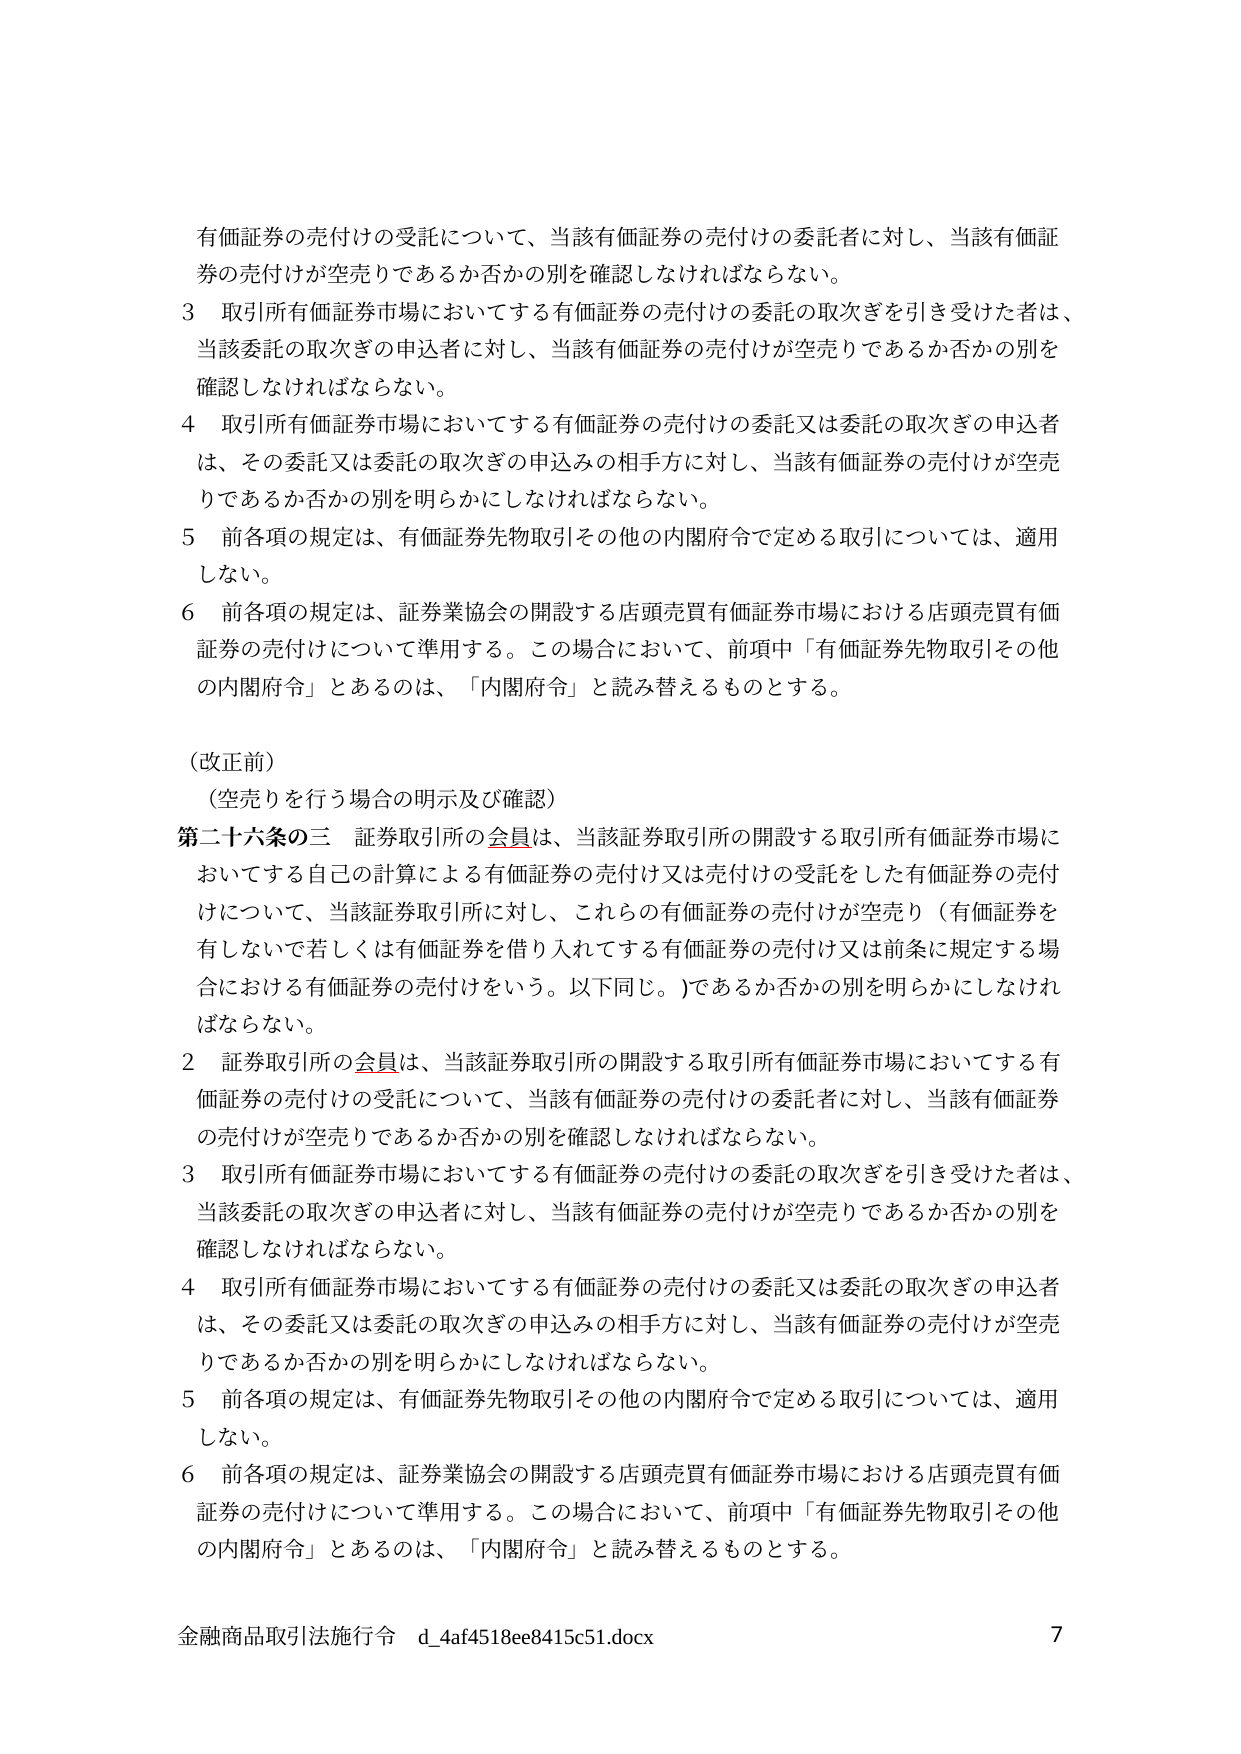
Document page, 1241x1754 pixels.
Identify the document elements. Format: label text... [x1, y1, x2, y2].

text ５ 前各項の規定は、有価証券先物取引その他の内閣府令で定める取引については、適用しない。 [177, 517, 1063, 592]
text （空売りを行う場合の明示及び確認） [196, 779, 1063, 817]
text 第二十六条の三 証券取引所の会員は、当該証券取引所の開設する取引所有価証券市場においてする自己の計算による有価証券の売付け又は売付けの受託をした有価証券の売付けについて、当該証券取引所に対し、これらの有価証券の売付けが空売り（有価証券を有しないで若しくは有価証券を借り入れてする有価証券の売付け又は前条に規定する場合における有価証券の売付けをいう。以下同じ。)であるか否かの別を明らかにしなければならない。 [177, 817, 1063, 1042]
text （改正前） [177, 742, 1063, 779]
text ４ 取引所有価証券市場においてする有価証券の売付けの委託又は委託の取次ぎの申込者は、その委託又は委託の取次ぎの申込みの相手方に対し、当該有価証券の売付けが空売りであるか否かの別を明らかにしなければならない。 [177, 1267, 1063, 1379]
text ６ 前各項の規定は、証券業協会の開設する店頭売買有価証券市場における店頭売買有価証券の売付けについて準用する。この場合において、前項中「有価証券先物取引その他の内閣府令」とあるのは、「内閣府令」と読み替えるものとする。 [177, 592, 1063, 704]
text ３ 取引所有価証券市場においてする有価証券の売付けの委託の取次ぎを引き受けた者は、当該委託の取次ぎの申込者に対し、当該有価証券の売付けが空売りであるか否かの別を確認しなければならない。 [177, 292, 1063, 404]
text ５ 前各項の規定は、有価証券先物取引その他の内閣府令で定める取引については、適用しない。 [177, 1379, 1063, 1454]
text ６ 前各項の規定は、証券業協会の開設する店頭売買有価証券市場における店頭売買有価証券の売付けについて準用する。この場合において、前項中「有価証券先物取引その他の内閣府令」とあるのは、「内閣府令」と読み替えるものとする。 [177, 1454, 1063, 1567]
text ４ 取引所有価証券市場においてする有価証券の売付けの委託又は委託の取次ぎの申込者は、その委託又は委託の取次ぎの申込みの相手方に対し、当該有価証券の売付けが空売りであるか否かの別を明らかにしなければならない。 [177, 404, 1063, 517]
text ２ 証券取引所の会員は、当該証券取引所の開設する取引所有価証券市場においてする有価証券の売付けの受託について、当該有価証券の売付けの委託者に対し、当該有価証券の売付けが空売りであるか否かの別を確認しなければならない。 [177, 1042, 1063, 1154]
text ３ 取引所有価証券市場においてする有価証券の売付けの委託の取次ぎを引き受けた者は、当該委託の取次ぎの申込者に対し、当該有価証券の売付けが空売りであるか否かの別を確認しなければならない。 [177, 1154, 1063, 1267]
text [177, 217, 1063, 292]
